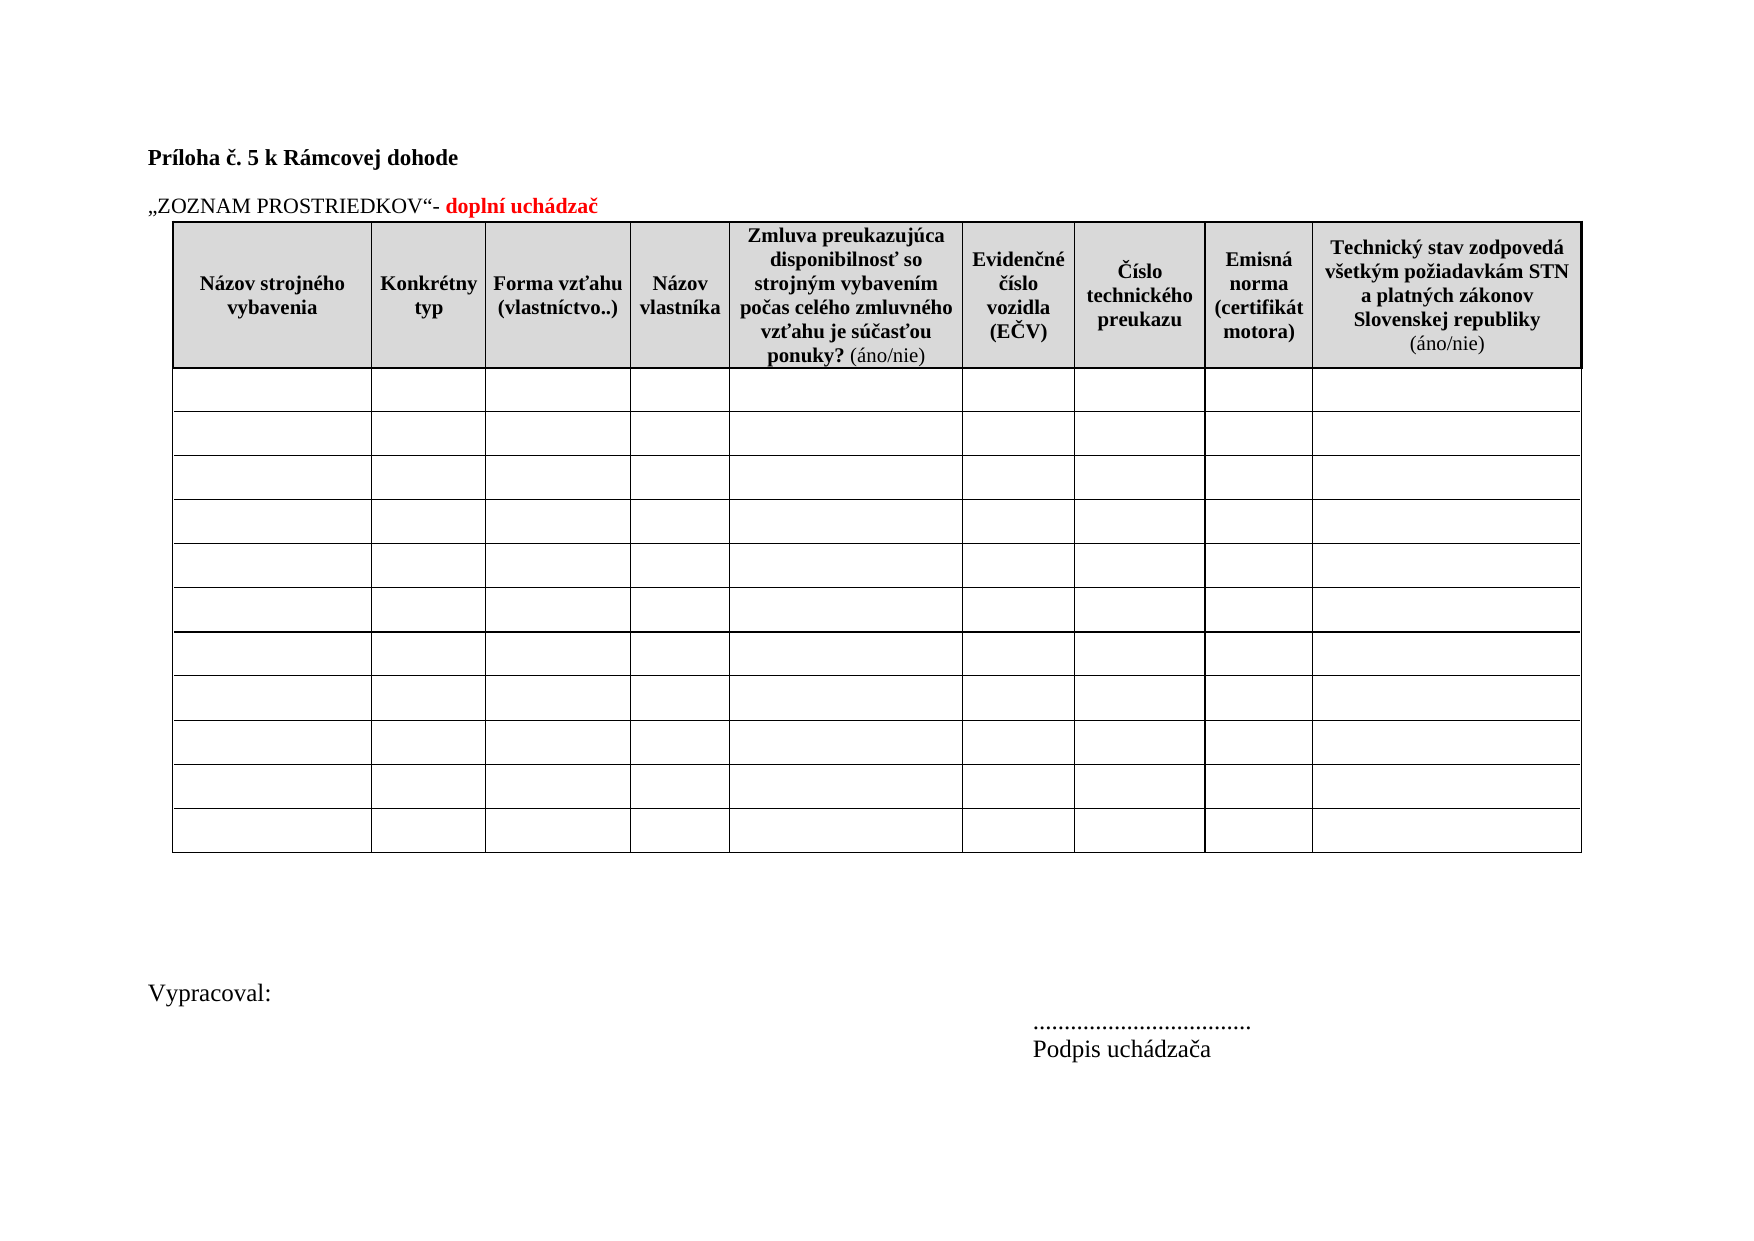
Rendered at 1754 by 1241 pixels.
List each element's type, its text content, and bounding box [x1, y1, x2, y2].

table_cell [486, 721, 630, 763]
table_cell [1313, 675, 1581, 719]
table_cell [1313, 369, 1581, 411]
table_cell [1075, 765, 1204, 808]
table_cell [730, 544, 962, 587]
table_cell [1075, 456, 1204, 499]
table_cell [1075, 676, 1204, 719]
table_cell [1075, 544, 1204, 587]
table_header Názov vlastníka [631, 223, 729, 367]
table_cell [173, 675, 371, 719]
table_cell [730, 456, 962, 499]
table_cell [486, 676, 630, 719]
table_cell [1075, 633, 1204, 675]
table_header Zmluva preukazujúca disponibilnosť so strojným vybavením počas celého zmluvného vzťahu je súčasťou ponuky? (áno/nie) [730, 223, 962, 367]
table_cell [372, 588, 485, 631]
table_cell [486, 369, 630, 411]
table_cell [631, 369, 729, 411]
table_cell [730, 721, 962, 763]
table_cell [372, 721, 485, 763]
table_header Technický stav zodpovedá všetkým požiadavkám STN a platných zákonov Slovenskej republiky (áno/nie) [1313, 223, 1580, 367]
text Príloha č. 5 k Rámcovej dohode [148, 148, 1606, 169]
table_cell [631, 500, 729, 543]
table_cell [1206, 765, 1312, 808]
table_cell [486, 544, 630, 587]
table_cell [1206, 369, 1312, 411]
table_cell [730, 500, 962, 543]
table_cell [1313, 587, 1581, 631]
table_cell [963, 721, 1074, 763]
table_cell [1206, 412, 1312, 455]
text ................................... [148, 1006, 1606, 1034]
table_cell [486, 765, 630, 808]
table_cell [963, 633, 1074, 675]
table_cell [1075, 500, 1204, 543]
table_cell [730, 633, 962, 675]
table_cell [631, 721, 729, 763]
table_cell [1206, 809, 1312, 852]
text Podpis uchádzača [148, 1034, 1606, 1063]
table_cell [372, 544, 485, 587]
table_cell [372, 633, 485, 675]
table_cell [1075, 588, 1204, 631]
table_cell [173, 720, 371, 763]
table_cell [1206, 500, 1312, 543]
table_cell [1206, 544, 1312, 587]
table_cell [963, 412, 1074, 455]
table_cell [173, 369, 371, 411]
table_cell [963, 456, 1074, 499]
table_cell [631, 765, 729, 808]
table_cell [372, 809, 485, 852]
table_cell [1313, 543, 1581, 587]
table_cell [1313, 631, 1581, 675]
table_header Emisná norma (certifikát motora) [1206, 223, 1312, 367]
table_cell [173, 587, 371, 631]
table_cell [963, 588, 1074, 631]
table_cell [372, 500, 485, 543]
table_cell [1075, 412, 1204, 455]
table_cell [631, 412, 729, 455]
table_cell [1313, 720, 1581, 763]
table_cell [173, 808, 371, 852]
table_cell [730, 412, 962, 455]
table_cell [486, 633, 630, 675]
table_cell [173, 455, 371, 499]
table_cell [1313, 499, 1581, 543]
table_cell [730, 676, 962, 719]
table_cell [372, 412, 485, 455]
table_cell [730, 369, 962, 411]
table_cell [1206, 676, 1312, 719]
table_cell [173, 764, 371, 808]
table_cell [730, 809, 962, 852]
table_cell [372, 456, 485, 499]
table_header Názov strojného vybavenia [174, 223, 371, 367]
table_cell [963, 765, 1074, 808]
table_cell [173, 631, 371, 675]
table_cell [963, 809, 1074, 852]
table_cell [1313, 808, 1581, 852]
table_cell [372, 369, 485, 411]
table_cell [1206, 633, 1312, 675]
table_cell [963, 500, 1074, 543]
table_cell [486, 412, 630, 455]
table_cell [1313, 764, 1581, 808]
table_cell [372, 676, 485, 719]
table_cell [631, 456, 729, 499]
table_header Číslo technického preukazu [1075, 223, 1204, 367]
table_cell [486, 588, 630, 631]
table_cell [1075, 721, 1204, 763]
table_cell [486, 809, 630, 852]
table_cell [486, 500, 630, 543]
table_cell [1075, 809, 1204, 852]
table_cell [631, 809, 729, 852]
table_cell [631, 633, 729, 675]
table_cell [372, 765, 485, 808]
table_cell [1206, 456, 1312, 499]
table_cell [1206, 588, 1312, 631]
table_cell [173, 543, 371, 587]
text „ZOZNAM PROSTRIEDKOV“- doplní uchádzač [148, 196, 1606, 218]
table_cell [631, 544, 729, 587]
table_cell [631, 588, 729, 631]
table_cell [963, 544, 1074, 587]
table_cell [1313, 411, 1581, 455]
table_cell [963, 676, 1074, 719]
table_header Forma vzťahu (vlastníctvo..) [486, 223, 630, 367]
table_header Evidenčné číslo vozidla (EČV) [963, 223, 1074, 367]
text Vypracoval: [148, 984, 1606, 1006]
table_cell [631, 676, 729, 719]
table_cell [173, 499, 371, 543]
table_cell [730, 765, 962, 808]
table_cell [1206, 721, 1312, 763]
table_cell [173, 411, 371, 455]
table_cell [486, 456, 630, 499]
table_cell [1075, 369, 1204, 411]
table_header Konkrétny typ [372, 223, 485, 367]
table_cell [963, 369, 1074, 411]
table_cell [1313, 455, 1581, 499]
table_cell [730, 588, 962, 631]
